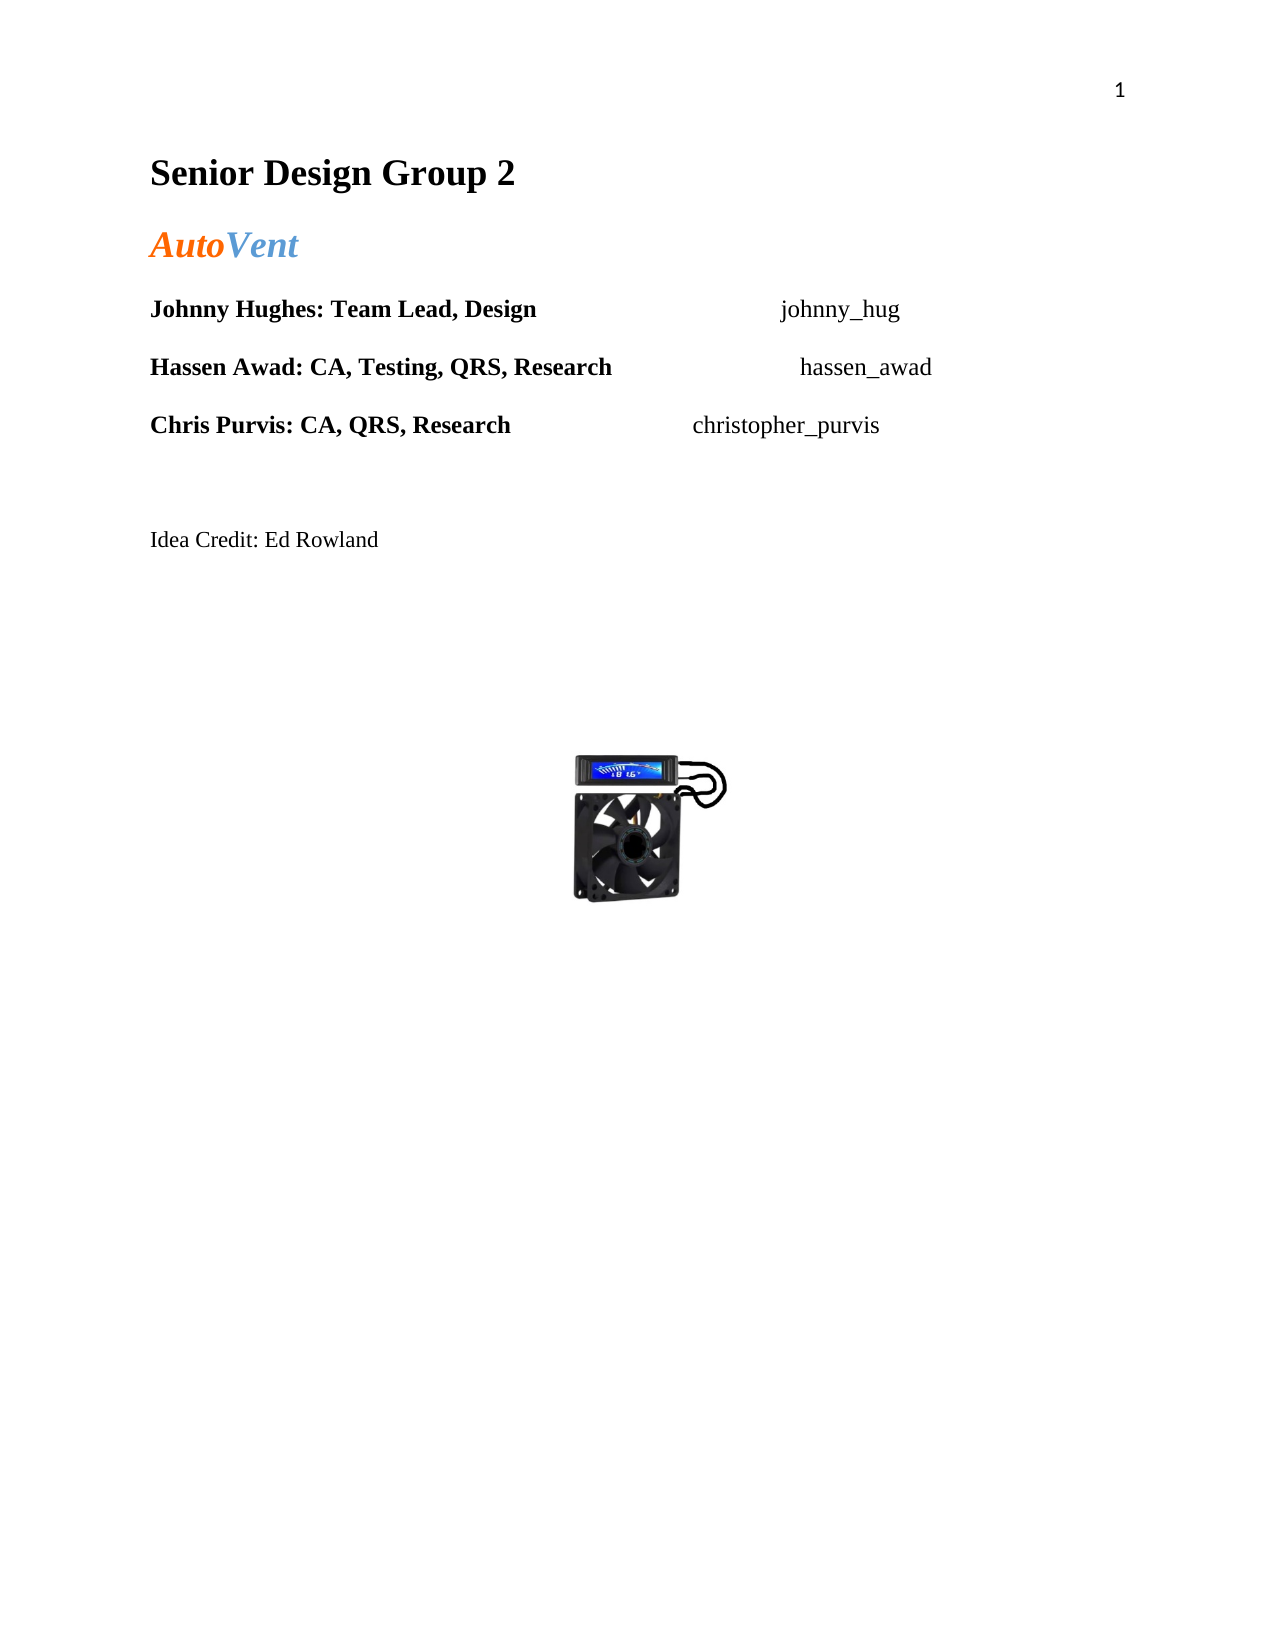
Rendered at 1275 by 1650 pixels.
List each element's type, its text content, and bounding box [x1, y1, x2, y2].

text Johnny Hughes: Team Lead, Design johnny_hug [150, 294, 1125, 323]
picture [496, 697, 758, 970]
text AutoVent [150, 222, 1125, 265]
text Chris Purvis: CA, QRS, Research christopher_purvis [150, 410, 1125, 439]
text Senior Design Group 2 [150, 150, 1125, 193]
text Hassen Awad: CA, Testing, QRS, Research hassen_awad [150, 352, 1125, 381]
text Idea Credit: Ed Rowland [150, 526, 1125, 553]
